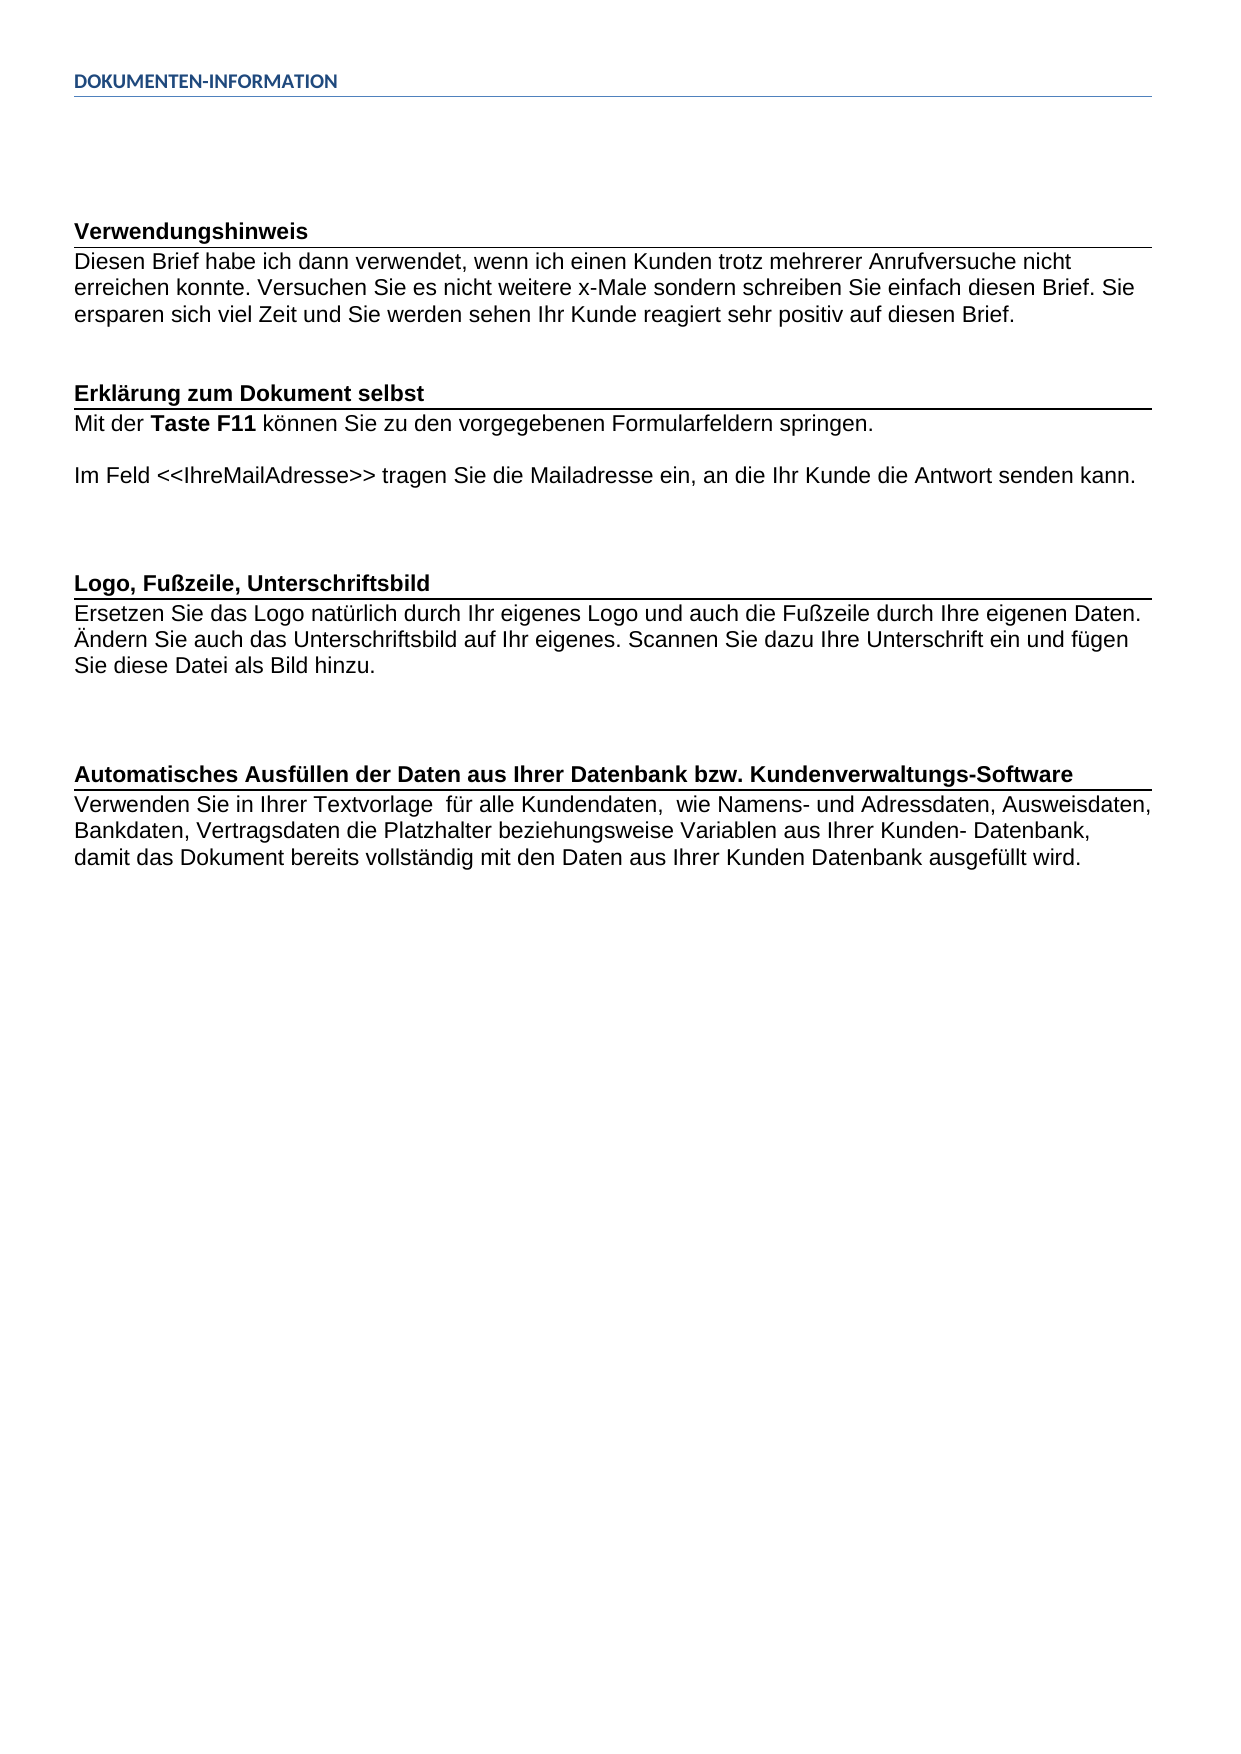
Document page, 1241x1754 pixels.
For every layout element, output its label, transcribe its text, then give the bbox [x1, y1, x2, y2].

text Verwenden Sie in Ihrer Textvorlage für alle Kundendaten, wie Namens- und Adressdaten, Ausweisdaten, Bankdaten, Vertragsdaten die Platzhalter beziehungsweise Variablen aus Ihrer Kunden- Datenbank, damit das Dokument bereits vollständig mit den Daten aus Ihrer Kunden Datenbank ausgefüllt wird. [74, 791, 1152, 870]
text Logo, Fußzeile, Unterschriftsbild [74, 569, 1152, 598]
text Erklärung zum Dokument selbst [74, 380, 1152, 408]
text Automatisches Ausfüllen der Daten aus Ihrer Datenbank bzw. Kundenverwaltungs-Software [74, 761, 1152, 789]
text Verwendungshinweis [74, 218, 1152, 247]
text Im Feld <<IhreMailAdresse>> tragen Sie die Mailadresse ein, an die Ihr Kunde die Antwort senden kann. Wenn Sie die Fußzeile übernehmen möchten, bitte [74, 462, 1152, 543]
text Diesen Brief habe ich dann verwendet, wenn ich einen Kunden trotz mehrerer Anrufversuche nicht erreichen konnte. Versuchen Sie es nicht weitere x-Male sondern schreiben Sie einfach diesen Brief. Sie ersparen sich viel Zeit und Sie werden sehen Ihr Kunde reagiert sehr positiv auf diesen Brief. [74, 248, 1152, 327]
text Mit der Taste F11 können Sie zu den vorgegebenen Formularfeldern springen. [74, 410, 1152, 436]
text Ersetzen Sie das Logo natürlich durch Ihr eigenes Logo und auch die Fußzeile durch Ihre eigenen Daten. Ändern Sie auch das Unterschriftsbild auf Ihr eigenes. Scannen Sie dazu Ihre Unterschrift ein und fügen Sie diese Datei als Bild hinzu. [74, 600, 1152, 679]
